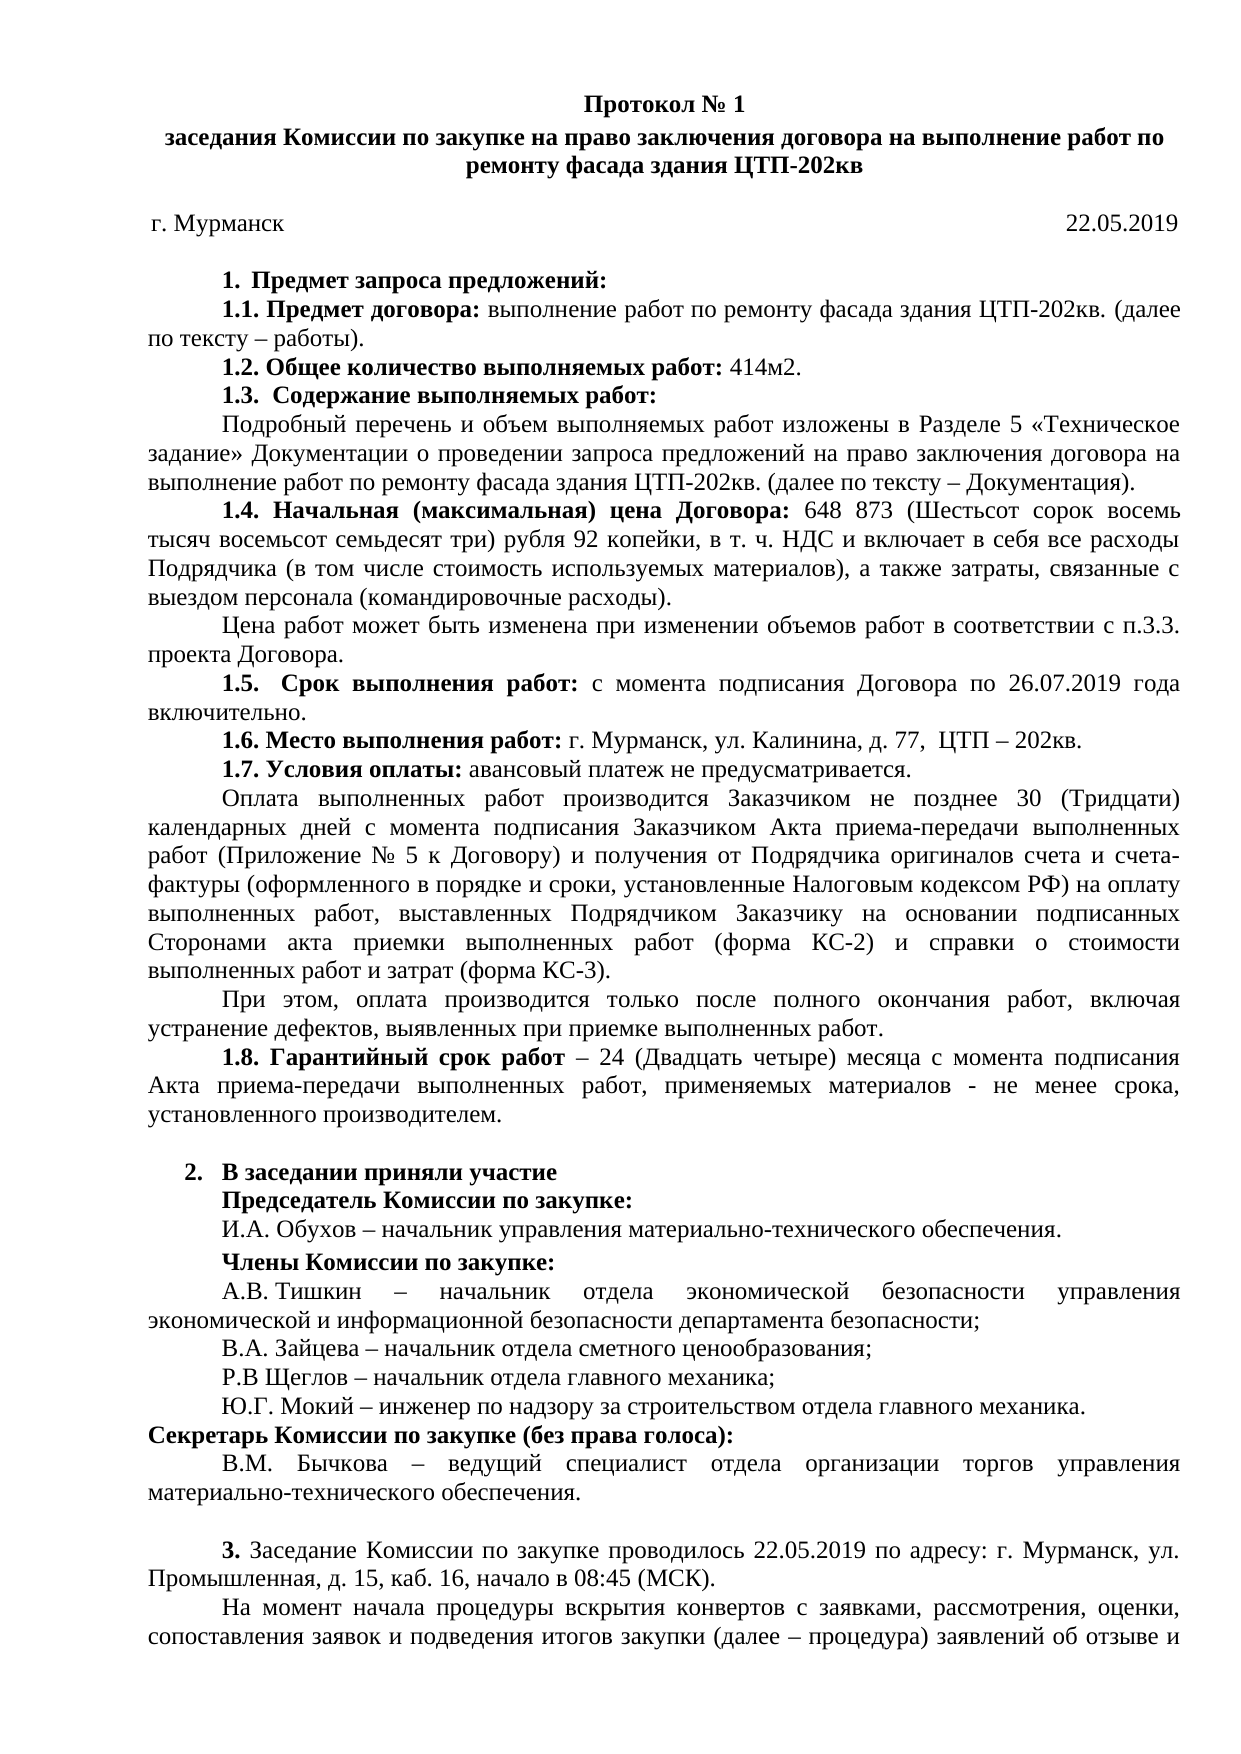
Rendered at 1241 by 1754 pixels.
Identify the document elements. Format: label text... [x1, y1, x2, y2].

text Цена работ может быть изменена при изменении объемов работ в соответствии с п.3.3. проекта Договора. [148, 610, 1181, 668]
list В заседании приняли участие [184, 1157, 1181, 1185]
text 1.5. Срок выполнения работ: с момента подписания Договора по 26.07.2019 года включительно. [148, 668, 1181, 725]
text Ю.Г. Мокий – инженер по надзору за строительством отдела главного механика. [148, 1391, 1181, 1420]
text Секретарь Комиссии по закупке (без права голоса): [148, 1420, 1181, 1448]
text Подробный перечень и объем выполняемых работ изложены в Разделе 5 «Техническое задание» Документации о проведении запроса предложений на право заключения договора на выполнение работ по ремонту фасада здания ЦТП-202кв. (далее по тексту – Документация). [148, 409, 1181, 495]
text 1.4. Начальная (максимальная) цена Договора: 648 873 (Шестьсот сорок восемь тысяч восемьсот семьдесят три) рубля 92 копейки, в т. ч. НДС и включает в себя все расходы Подрядчика (в том числе стоимость используемых материалов), а также затраты, связанные с выездом персонала (командировочные расходы). [148, 495, 1181, 610]
text Члены Комиссии по закупке: [148, 1247, 1181, 1276]
text И.А. Обухов – начальник управления материально-технического обеспечения. [148, 1214, 1181, 1243]
text Р.В Щеглов – начальник отдела главного механика; [148, 1362, 1181, 1391]
text 1.8. Гарантийный срок работ – 24 (Двадцать четыре) месяца с момента подписания Акта приема-передачи выполненных работ, применяемых материалов - не менее срока, установленного производителем. [148, 1042, 1181, 1128]
text 1.7. Условия оплаты: авансовый платеж не предусматривается. [148, 754, 1181, 783]
text 1.2. Общее количество выполняемых работ: 414м2. [148, 352, 1181, 380]
text Протокол № 1 [148, 89, 1181, 117]
text г. Мурманск 22.05.2019 [148, 208, 1181, 237]
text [148, 1592, 1181, 1650]
text Оплата выполненных работ производится Заказчиком не позднее 30 (Тридцати) календарных дней с момента подписания Заказчиком Акта приема-передачи выполненных работ (Приложение № 5 к Договору) и получения от Подрядчика оригиналов счета и счета-фактуры (оформленного в порядке и сроки, установленные Налоговым кодексом РФ) на оплату выполненных работ, выставленных Подрядчиком Заказчику на основании подписанных Сторонами акта приемки выполненных работ (форма КС-2) и справки о стоимости выполненных работ и затрат (форма КС-3). [148, 783, 1181, 984]
text Председатель Комиссии по закупке: [148, 1185, 1181, 1214]
list Содержание выполняемых работ: [148, 380, 1181, 409]
text В.М. Бычкова – ведущий специалист отдела организации торгов управления материально-технического обеспечения. [148, 1448, 1181, 1506]
text 3. Заседание Комиссии по закупке проводилось 22.05.2019 по адресу: г. Мурманск, ул. Промышленная, д. 15, каб. 16, начало в 08:45 (МСК). [148, 1535, 1181, 1592]
text В.А. Зайцева – начальник отдела сметного ценообразования; [148, 1333, 1181, 1362]
text 1.1. Предмет договора: выполнение работ по ремонту фасада здания ЦТП-202кв. (далее по тексту – работы). [148, 294, 1181, 352]
list Предмет запроса предложений: [148, 265, 1181, 294]
text заседания Комиссии по закупке на право заключения договора на выполнение работ по ремонту фасада здания ЦТП-202кв [148, 122, 1181, 179]
text 1.6. Место выполнения работ: г. Мурманск, ул. Калинина, д. 77, ЦТП – 202кв. [148, 725, 1181, 754]
text При этом, оплата производится только после полного окончания работ, включая устранение дефектов, выявленных при приемке выполненных работ. [148, 984, 1181, 1042]
text А.В. Тишкин – начальник отдела экономической безопасности управления экономической и информационной безопасности департамента безопасности; [148, 1276, 1181, 1333]
